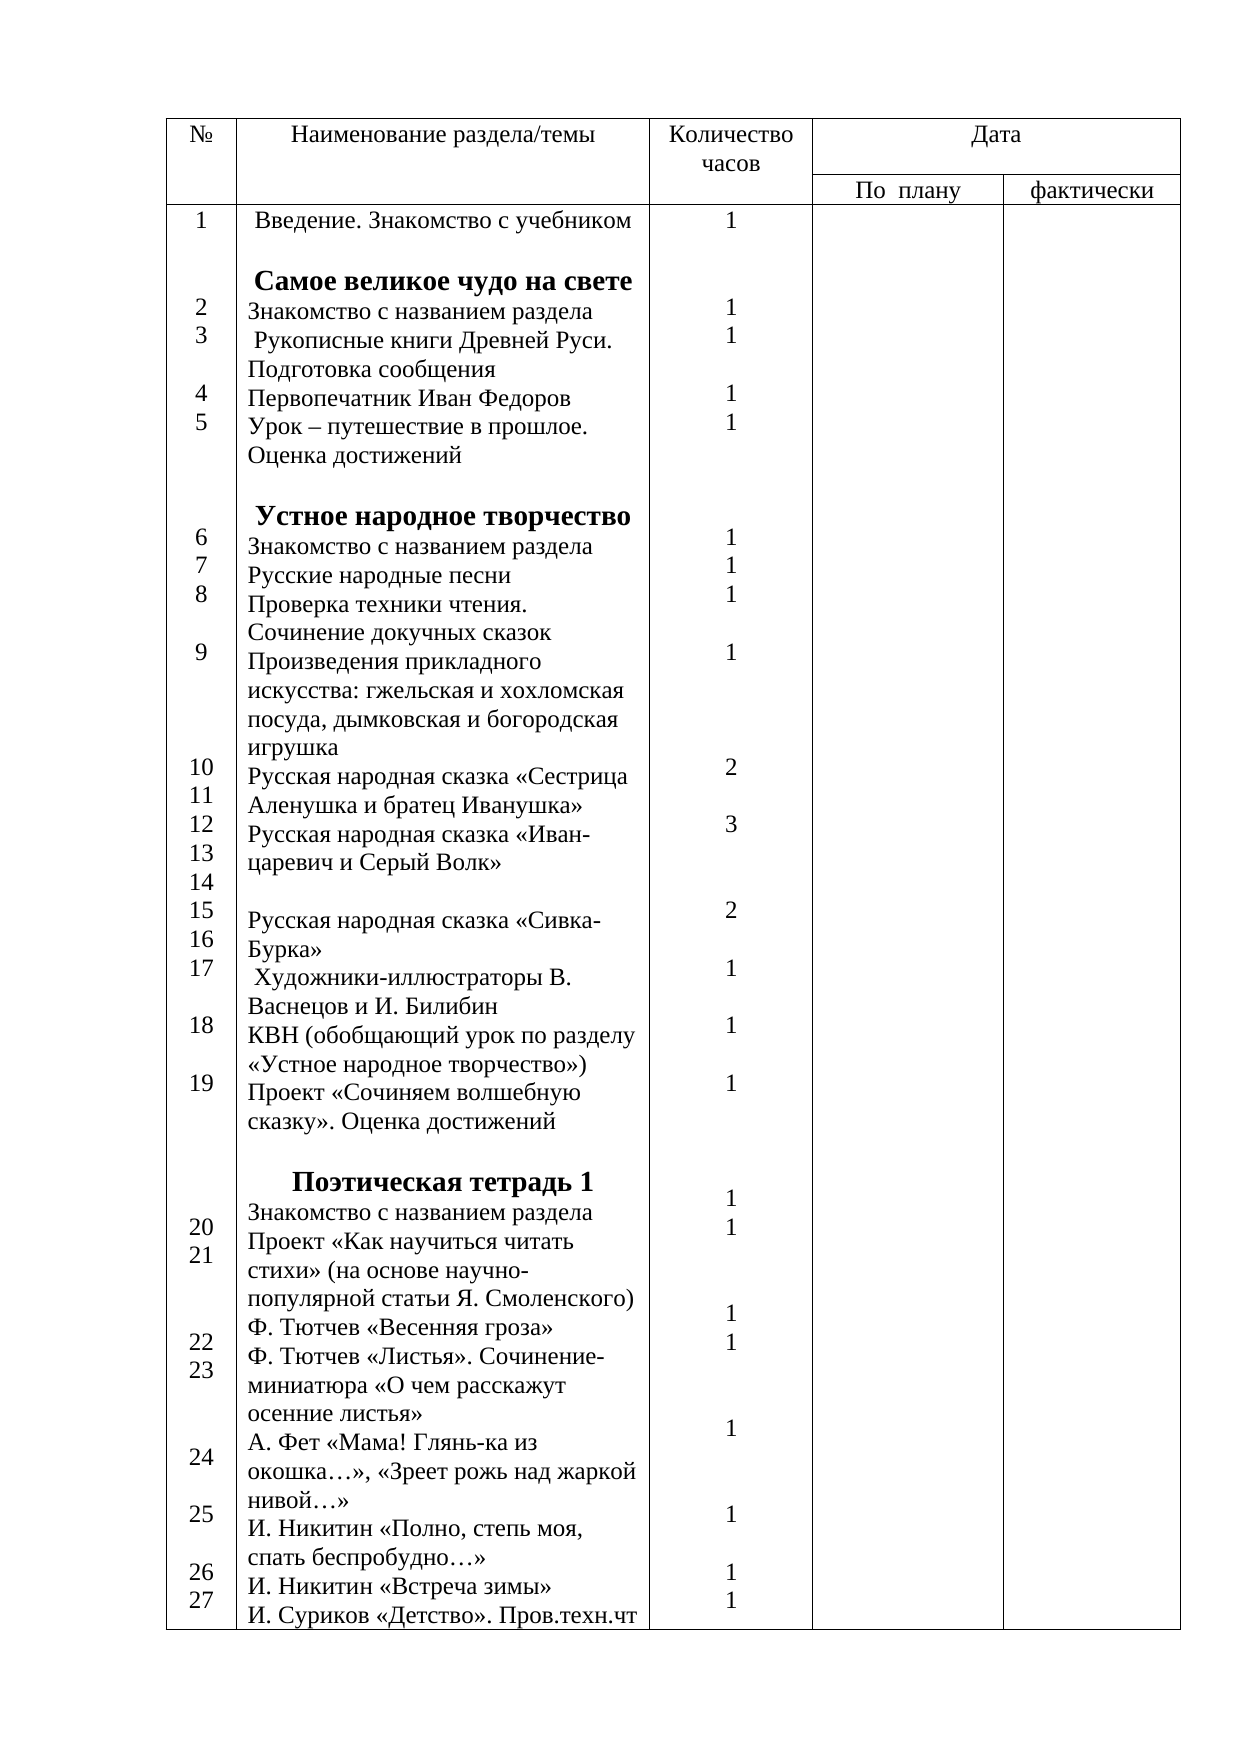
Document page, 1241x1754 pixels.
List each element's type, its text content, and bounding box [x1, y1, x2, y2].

table_header Наименование раздела/темы [237, 119, 649, 204]
table_header Дата [813, 119, 1180, 174]
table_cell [237, 205, 649, 1628]
table_cell По плану [813, 175, 1003, 204]
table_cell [650, 205, 812, 1628]
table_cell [167, 205, 236, 1628]
table_cell фактически [1004, 175, 1180, 204]
table_cell [813, 205, 1003, 1628]
table_header Количество часов [650, 119, 812, 204]
table_cell [1004, 205, 1180, 1628]
table_header № [167, 119, 236, 204]
